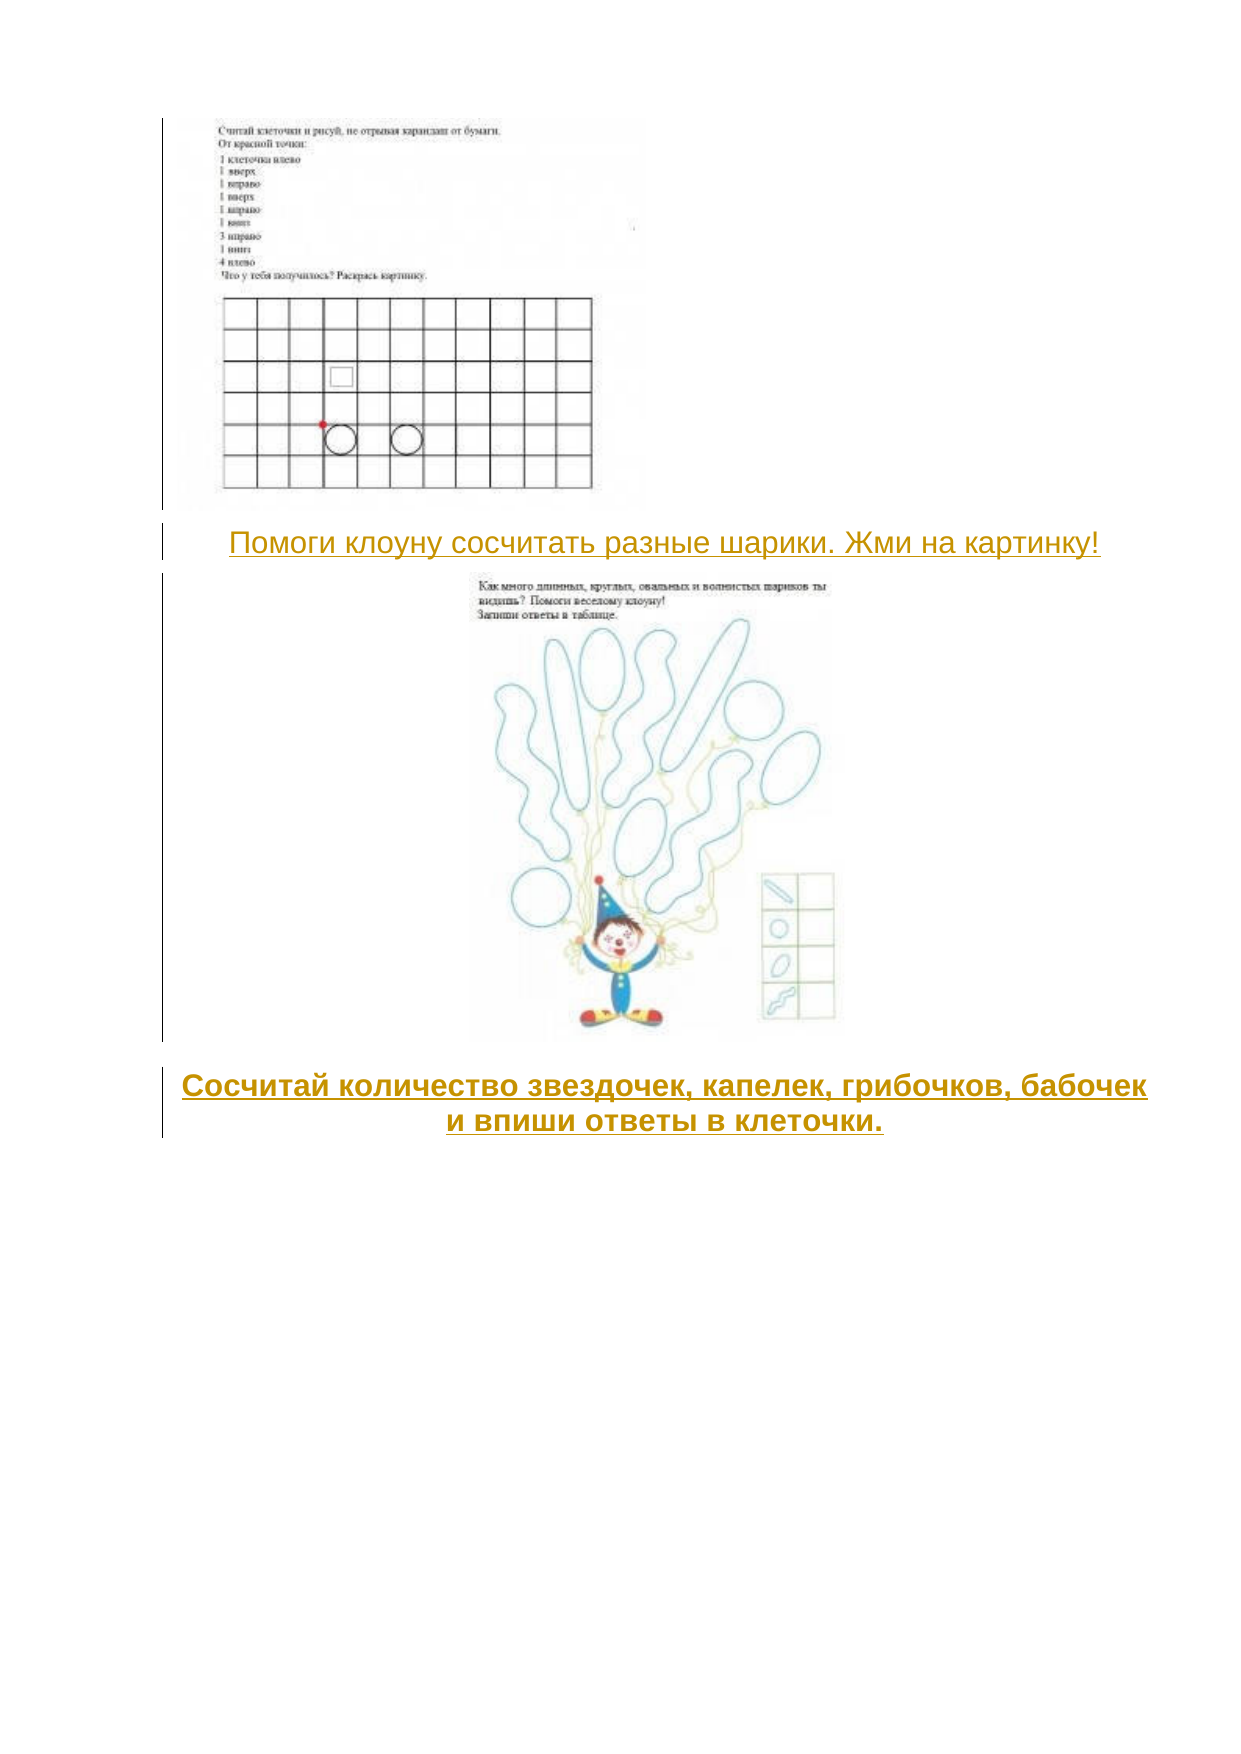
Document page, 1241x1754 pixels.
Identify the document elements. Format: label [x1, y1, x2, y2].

picture [469, 572, 860, 1042]
picture [177, 118, 646, 511]
